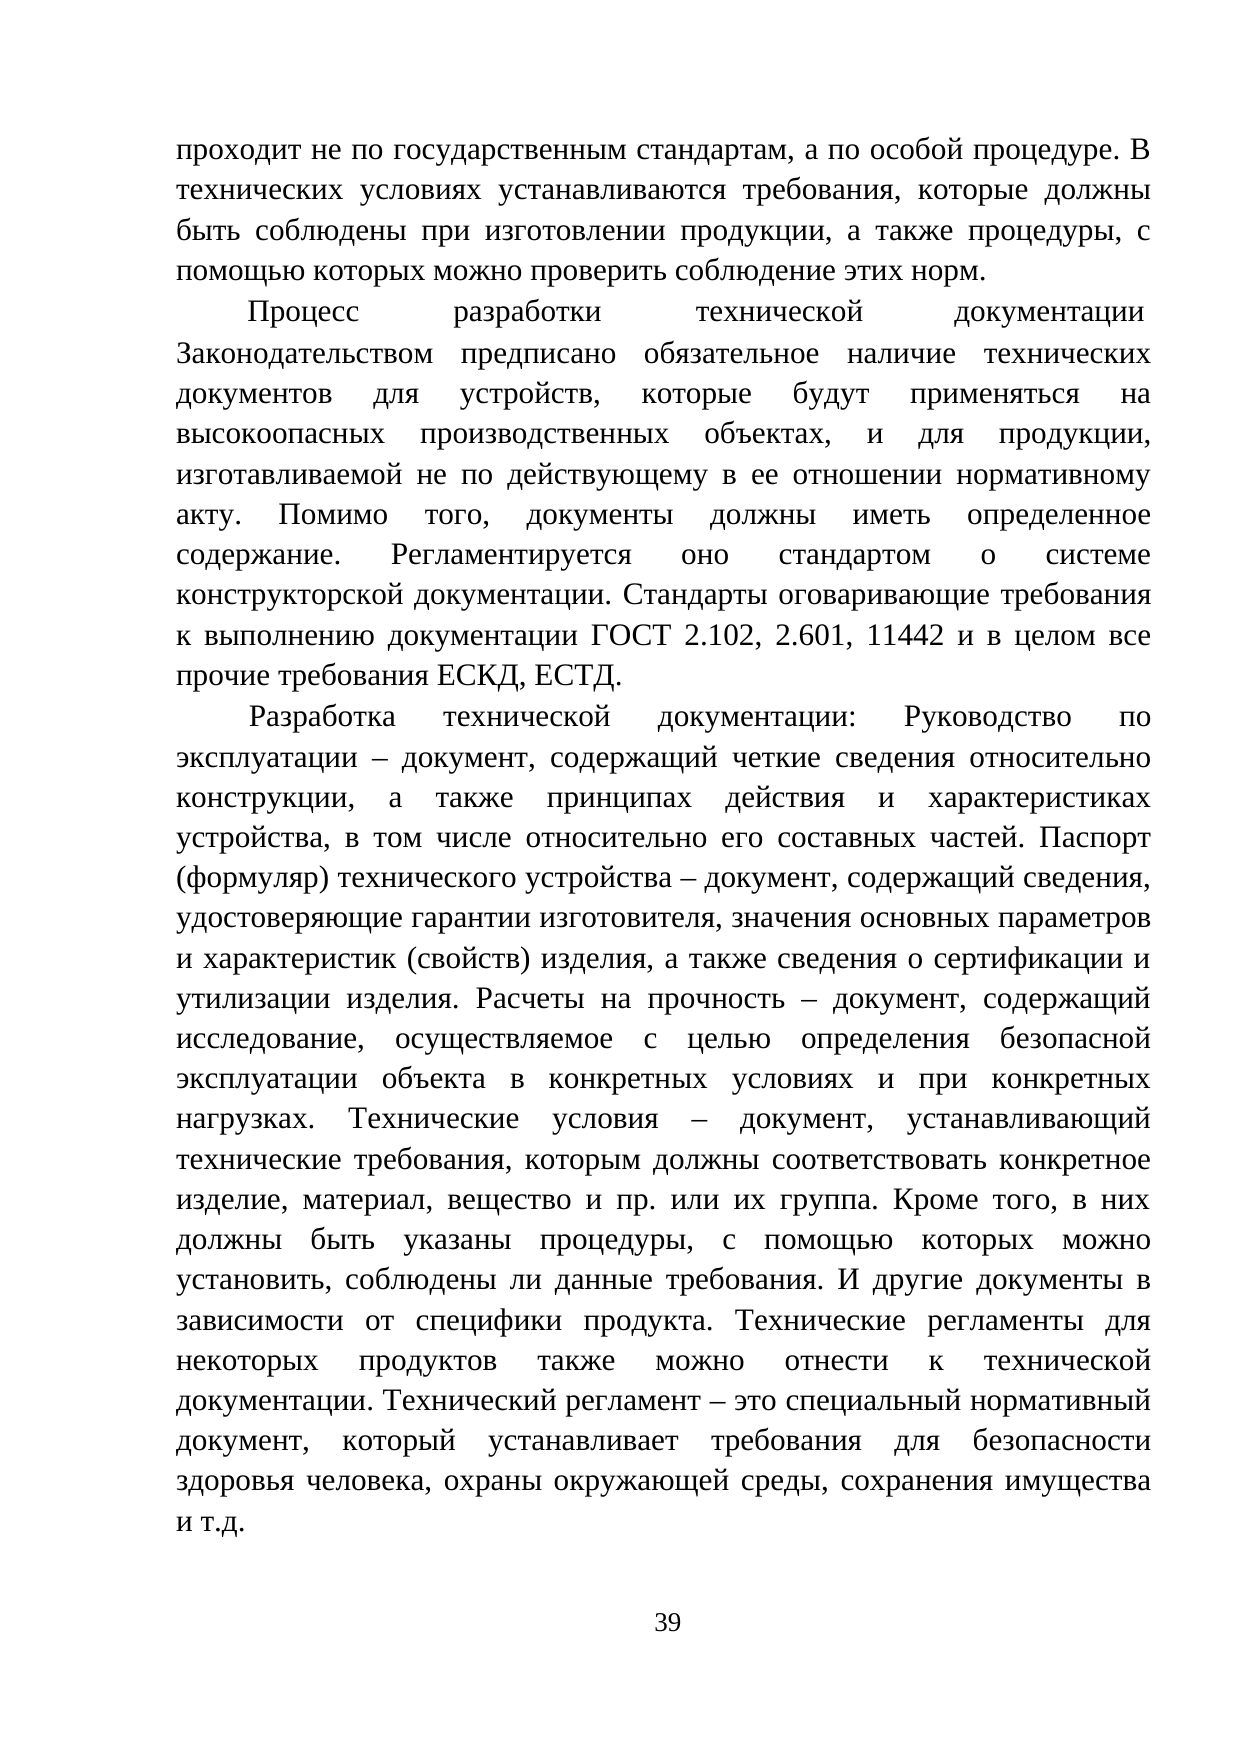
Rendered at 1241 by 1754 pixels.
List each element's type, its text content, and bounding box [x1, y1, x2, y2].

text Законодательством предписано обязательное наличие технических документов для устройств, которые будут применяться на высокоопасных производственных объектах, и для продукции, изготавливаемой не по действующему в ее отношении нормативному акту. Помимо того, документы должны иметь определенное содержание. Регламентируется оно стандартом о системе конструкторской документации. Стандарты оговаривающие требования к выполнению документации ГОСТ 2.102, 2.601, 11442 и в целом все прочие требования ЕСКД, ЕСТД. [176, 334, 1152, 692]
text Процесс разработки технической документации [177, 293, 1152, 329]
text Разработка технической документации: Руководство по эксплуатации – документ, содержащий четкие сведения относительно конструкции, а также принципах действия и характеристиках устройства, в том числе относительно его составных частей. Паспорт (формуляр) технического устройства – документ, содержащий сведения, удостоверяющие гарантии изготовителя, значения основных параметров и характеристик (свойств) изделия, а также сведения о сертификации и утилизации изделия. Расчеты на прочность – документ, содержащий исследование, осуществляемое с целью определения безопасной эксплуатации объекта в конкретных условиях и при конкретных нагрузках. Технические условия – документ, устанавливающий технические требования, которым должны соответствовать конкретное изделие, материал, вещество и пр. или их группа. Кроме того, в них должны быть указаны процедуры, с помощью которых можно установить, соблюдены ли данные требования. И другие документы в зависимости от специфики продукта. Технические регламенты для некоторых продуктов также можно отнести к технической документации. Технический регламент – это специальный нормативный документ, который устанавливает требования для безопасности здоровья человека, охраны окружающей среды, сохранения имущества и т.д. [176, 698, 1152, 1538]
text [176, 130, 1152, 287]
